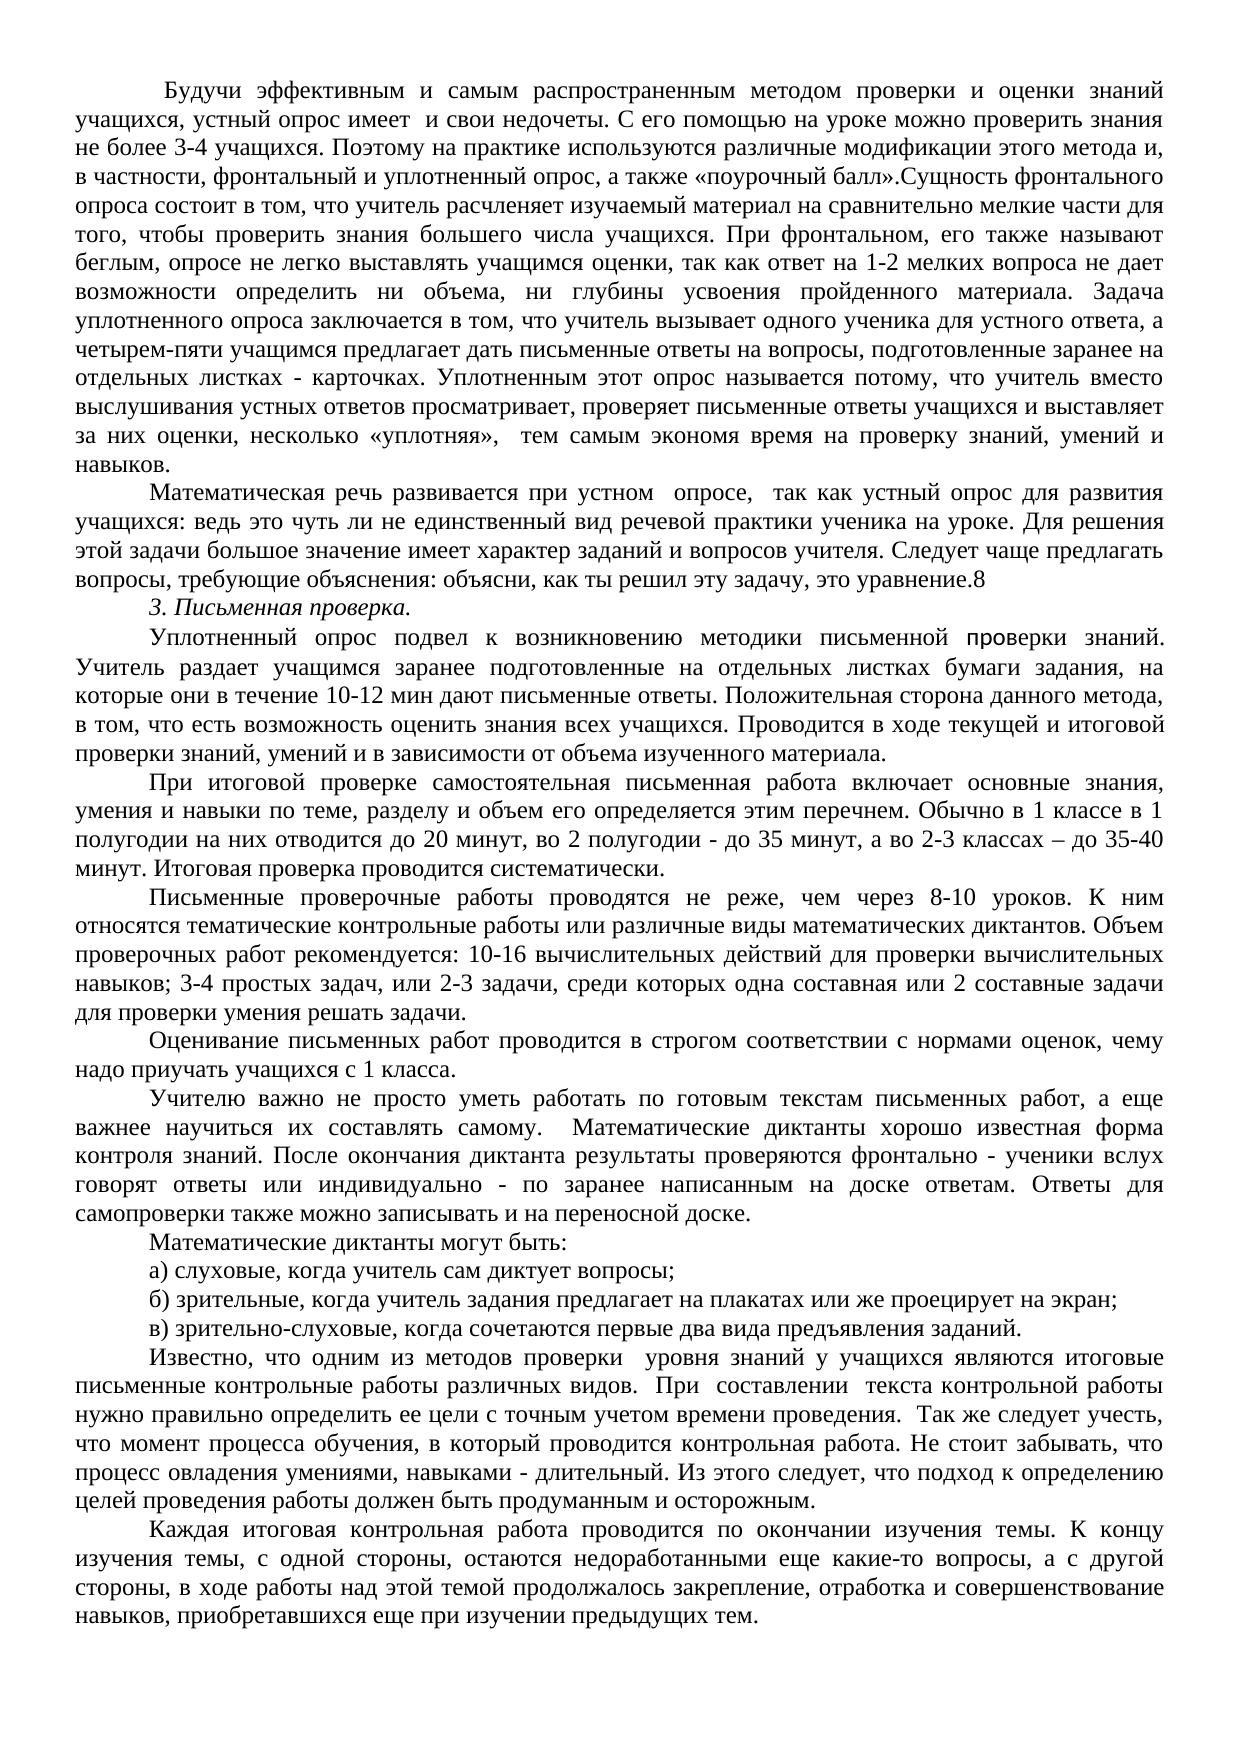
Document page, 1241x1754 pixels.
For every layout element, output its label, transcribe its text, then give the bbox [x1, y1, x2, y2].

text Математические диктанты могут быть: [75, 1227, 1165, 1256]
text Каждая итоговая контрольная работа проводится по окончании изучения темы. К концу изучения темы, с одной стороны, остаются недоработанными еще какие-то вопросы, а с другой стороны, в ходе работы над этой темой продолжалось закрепление, отработка и совершенствование навыков, приобретавшихся еще при изучении предыдущих тем. [75, 1514, 1165, 1629]
text б) зрительные, когда учитель задания предлагает на плакатах или же проецирует на экран; [75, 1284, 1165, 1313]
text а) слуховые, когда учитель сам диктует вопросы; [75, 1256, 1165, 1284]
text 3. Письменная проверка. [75, 592, 1165, 621]
text в) зрительно-слуховые, когда сочетаются первые два вида предъявления заданий. [75, 1313, 1165, 1342]
text Будучи эффективным и самым распространенным методом проверки и оценки знаний учащихся, устный опрос имеет и свои недочеты. С его помощью на уроке можно проверить знания не более 3-4 учащихся. Поэтому на практике используются различные модификации этого метода и, в частности, фронтальный и уплотненный опрос, а также «поурочный балл».Сущность фронтального опроса состоит в том, что учитель расчленяет изучаемый материал на сравнительно мелкие части для того, чтобы проверить знания большего числа учащихся. При фронтальном, его также называют беглым, опросе не легко выставлять учащимся оценки, так как ответ на 1-2 мелких вопроса не дает возможности определить ни объема, ни глубины усвоения пройденного материала. Задача уплотненного опроса заключается в том, что учитель вызывает одного ученика для устного ответа, а четырем-пяти учащимся предлагает дать письменные ответы на вопросы, подготовленные заранее на отдельных листках - карточках. Уплотненным этот опрос называется потому, что учитель вместо выслушивания устных ответов просматривает, проверяет письменные ответы учащихся и выставляет за них оценки, несколько «уплотняя», тем самым экономя время на проверку знаний, умений и навыков. [75, 75, 1165, 477]
text При итоговой проверке самостоятельная письменная работа включает основные знания, умения и навыки по теме, разделу и объем его определяется этим перечнем. Обычно в 1 классе в 1 полугодии на них отводится до 20 минут, во 2 полугодии - до 35 минут, а во 2-3 классах – до 35-40 минут. Итоговая проверка проводится систематически. [75, 767, 1165, 882]
text Математическая речь развивается при устном опросе, так как устный опрос для развития учащихся: ведь это чуть ли не единственный вид речевой практики ученика на уроке. Для решения этой задачи большое значение имеет характер заданий и вопросов учителя. Следует чаще предлагать вопросы, требующие объяснения: объясни, как ты решил эту задачу, это уравнение.8 [75, 477, 1165, 592]
text Оценивание письменных работ проводится в строгом соответствии с нормами оценок, чему надо приучать учащихся с 1 класса. [75, 1026, 1165, 1083]
text Учителю важно не просто уметь работать по готовым текстам письменных работ, а еще важнее научиться их составлять самому. Математические диктанты хорошо известная форма контроля знаний. После окончания диктанта результаты проверяются фронтально - ученики вслух говорят ответы или индивидуально - по заранее написанным на доске ответам. Ответы для самопроверки также можно записывать и на переносной доске. [75, 1083, 1165, 1227]
text Уплотненный опрос подвел к возникновению методики письменной проверки знаний. Учитель раздает учащимся заранее подготовленные на отдельных листках бумаги задания, на которые они в течение 10-12 мин дают письменные ответы. Положительная сторона данного метода, в том, что есть возможность оценить знания всех учащихся. Проводится в ходе текущей и итоговой проверки знаний, умений и в зависимости от объема изученного материала. [75, 621, 1165, 767]
text Письменные проверочные работы проводятся не реже, чем через 8-10 уроков. К ним относятся тематические контрольные работы или различные виды математических диктантов. Объем проверочных работ рекомендуется: 10-16 вычислительных действий для проверки вычислительных навыков; 3-4 простых задач, или 2-3 задачи, среди которых одна составная или 2 составные задачи для проверки умения решать задачи. [75, 882, 1165, 1026]
text Известно, что одним из методов проверки уровня знаний у учащихся являются итоговые письменные контрольные работы различных видов. При составлении текста контрольной работы нужно правильно определить ее цели с точным учетом времени проведения. Так же следует учесть, что момент процесса обучения, в который проводится контрольная работа. Не стоит забывать, что процесс овладения умениями, навыками - длительный. Из этого следует, что подход к определению целей проведения работы должен быть продуманным и осторожным. [75, 1342, 1165, 1514]
